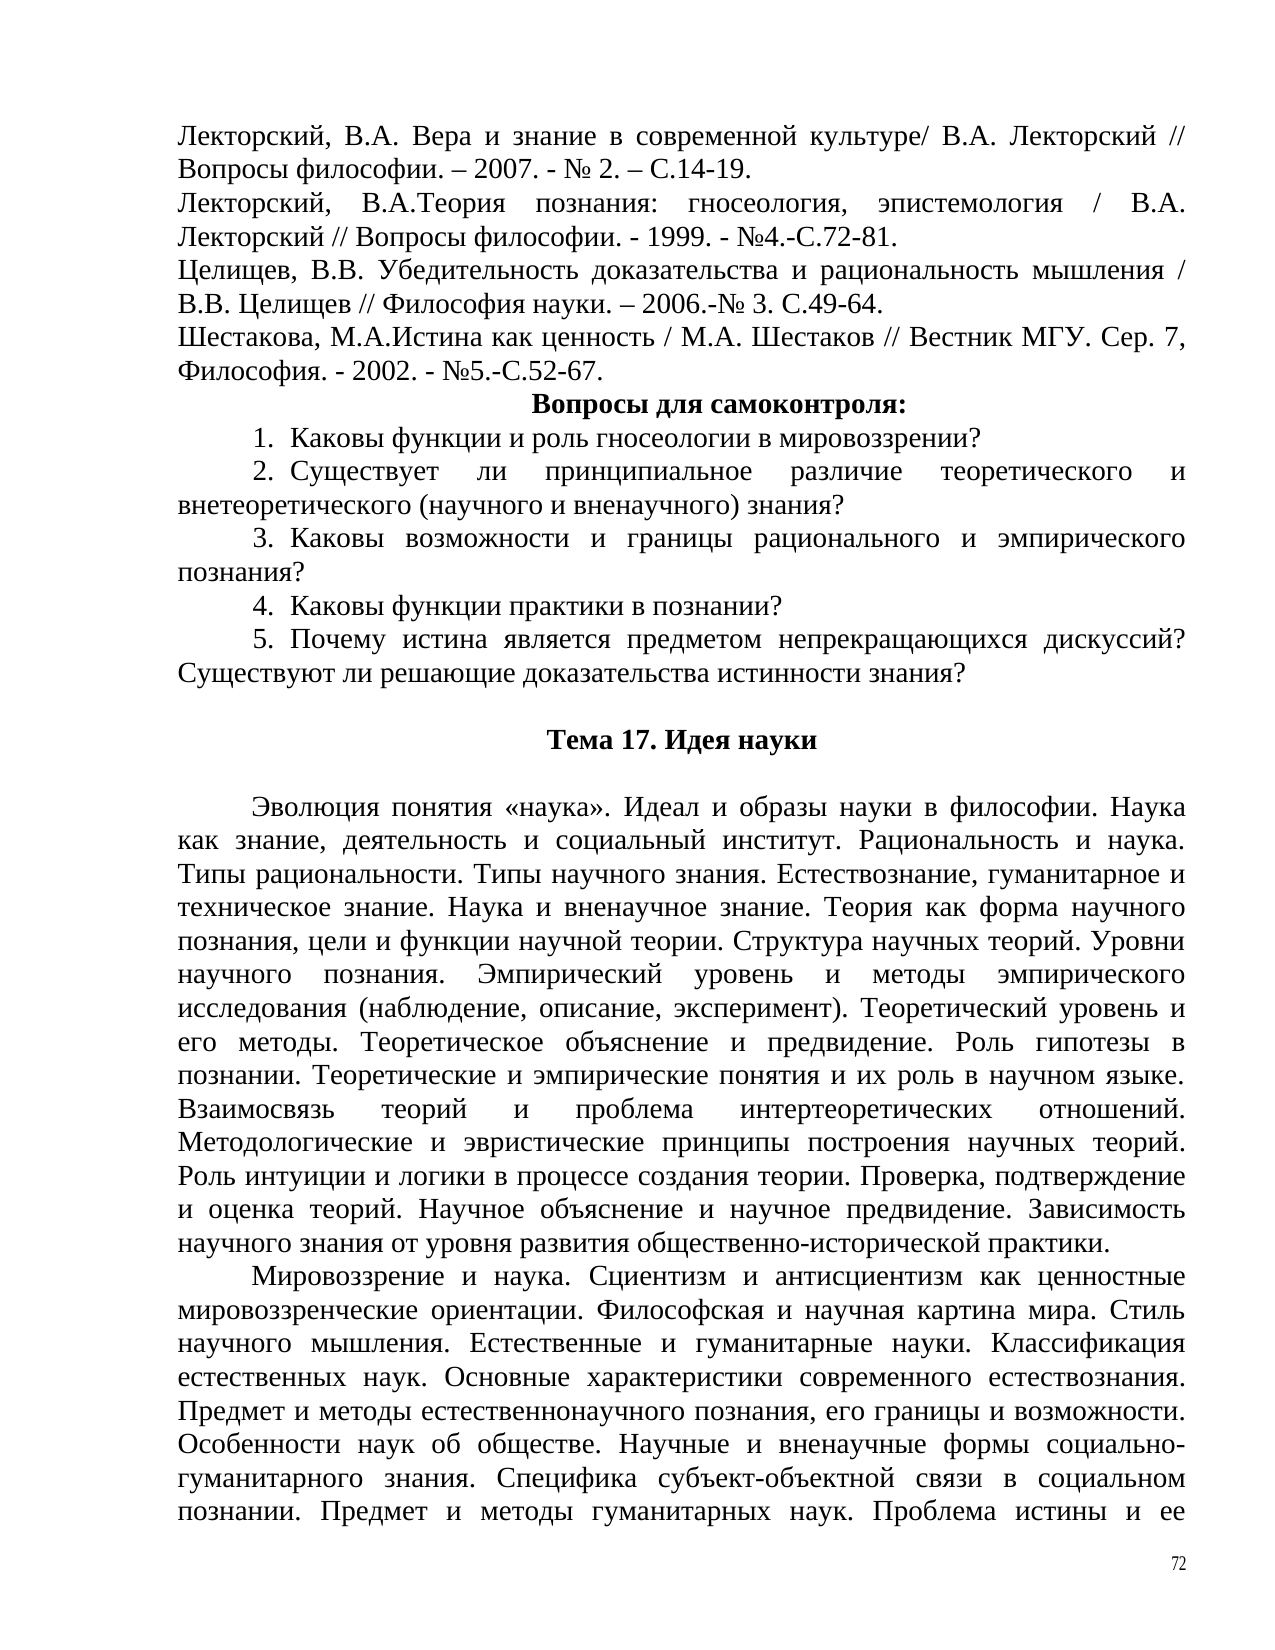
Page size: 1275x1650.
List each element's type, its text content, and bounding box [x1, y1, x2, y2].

text Тема 17. Идея науки [177, 722, 1186, 755]
list Каковы функции практики в познании? [177, 588, 1186, 621]
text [177, 1258, 1186, 1527]
text Лекторский, В.А.Теория познания: гносеология, эпистемология / В.А. Лекторский // Вопросы философии. - 1999. - №4.-С.72-81. [177, 185, 1186, 252]
text Вопросы для самоконтроля: [177, 386, 1186, 420]
text Эволюция понятия «наука». Идеал и образы науки в философии. Наука как знание, деятельность и социальный институт. Рациональность и наука. Типы рациональности. Типы научного знания. Естествознание, гуманитарное и техническое знание. Наука и вненаучное знание. Теория как форма научного познания, цели и функции научной теории. Структура научных теорий. Уровни научного познания. Эмпирический уровень и методы эмпирического исследования (наблюдение, описание, эксперимент). Теоретический уровень и его методы. Теоретическое объяснение и предвидение. Роль гипотезы в познании. Теоретические и эмпирические понятия и их роль в научном языке. Взаимосвязь теорий и проблема интертеоретических отношений. Методологические и эвристические принципы построения научных теорий. Роль интуиции и логики в процессе создания теории. Проверка, подтверждение и оценка теорий. Научное объяснение и научное предвидение. Зависимость научного знания от уровня развития общественно-исторической практики. [177, 789, 1186, 1258]
text Шестакова, М.А.Истина как ценность / М.А. Шестаков // Вестник МГУ. Сер. 7, Философия. - 2002. - №5.-С.52-67. [177, 319, 1186, 386]
list Почему истина является предметом непрекращающихся дискуссий? Существуют ли решающие доказательства истинности знания? [177, 621, 1186, 688]
text Целищев, В.В. Убедительность доказательства и рациональность мышления / В.В. Целищев // Философия науки. – 2006.-№ 3. С.49-64. [177, 252, 1186, 319]
list Существует ли принципиальное различие теоретического и внетеоретического (научного и вненаучного) знания? [177, 453, 1186, 521]
list Каковы возможности и границы рационального и эмпирического познания? [177, 521, 1186, 588]
text Лекторский, В.А. Вера и знание в современной культуре/ В.А. Лекторский // Вопросы философии. – 2007. - № 2. – С.14-19. [177, 118, 1186, 185]
list Каковы функции и роль гносеологии в мировоззрении? [177, 420, 1186, 453]
